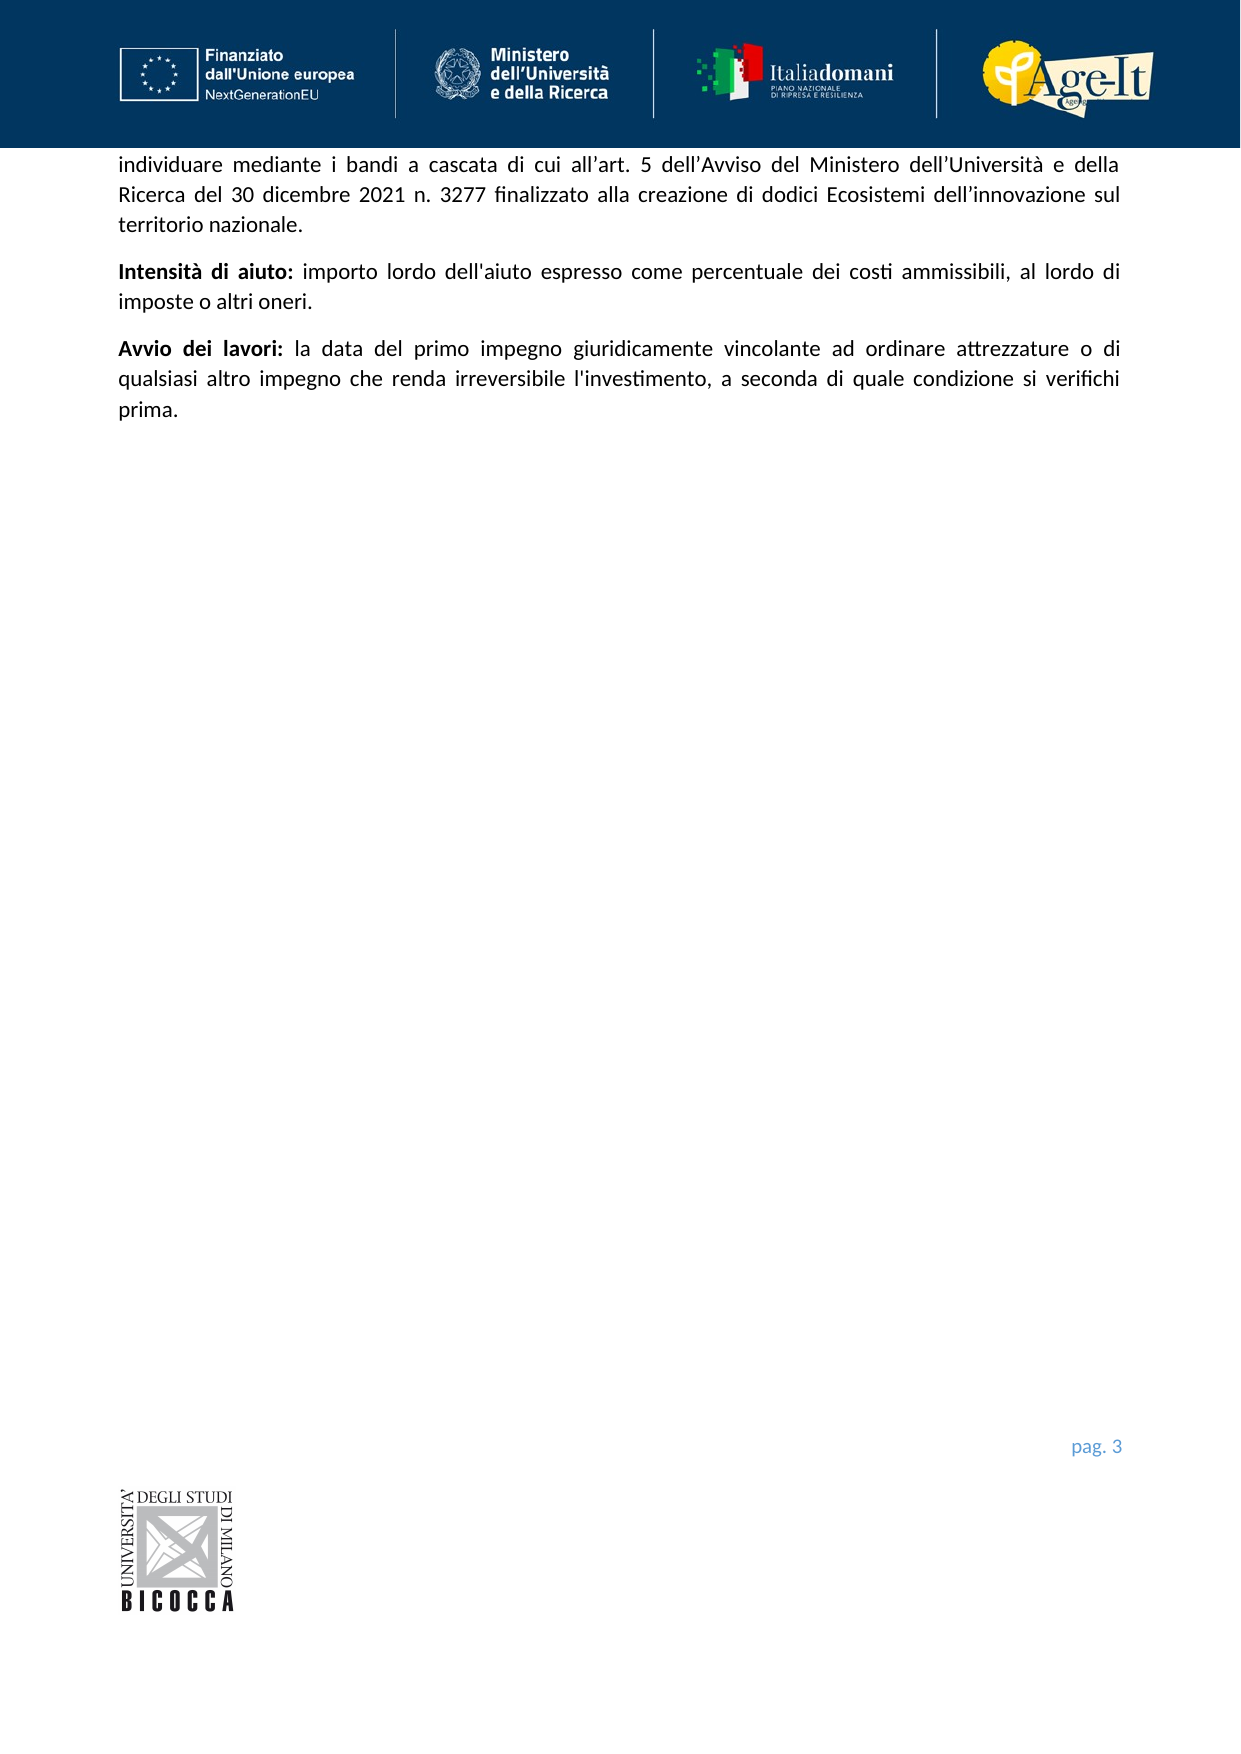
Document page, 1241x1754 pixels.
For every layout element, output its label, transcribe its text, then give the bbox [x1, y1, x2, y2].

picture [0, 0, 1241, 148]
text Intensità di aiuto: importo lordo dell'aiuto espresso come percentuale dei costi ammissibili, al lordo di imposte o altri oneri. [118, 257, 1122, 316]
picture [118, 1486, 236, 1615]
text Avvio dei lavori: la data del primo impegno giuridicamente vincolante ad ordinare attrezzature o di qualsiasi altro impegno che renda irreversibile l'investimento, a seconda di quale condizione si verifichi prima. [118, 334, 1122, 423]
